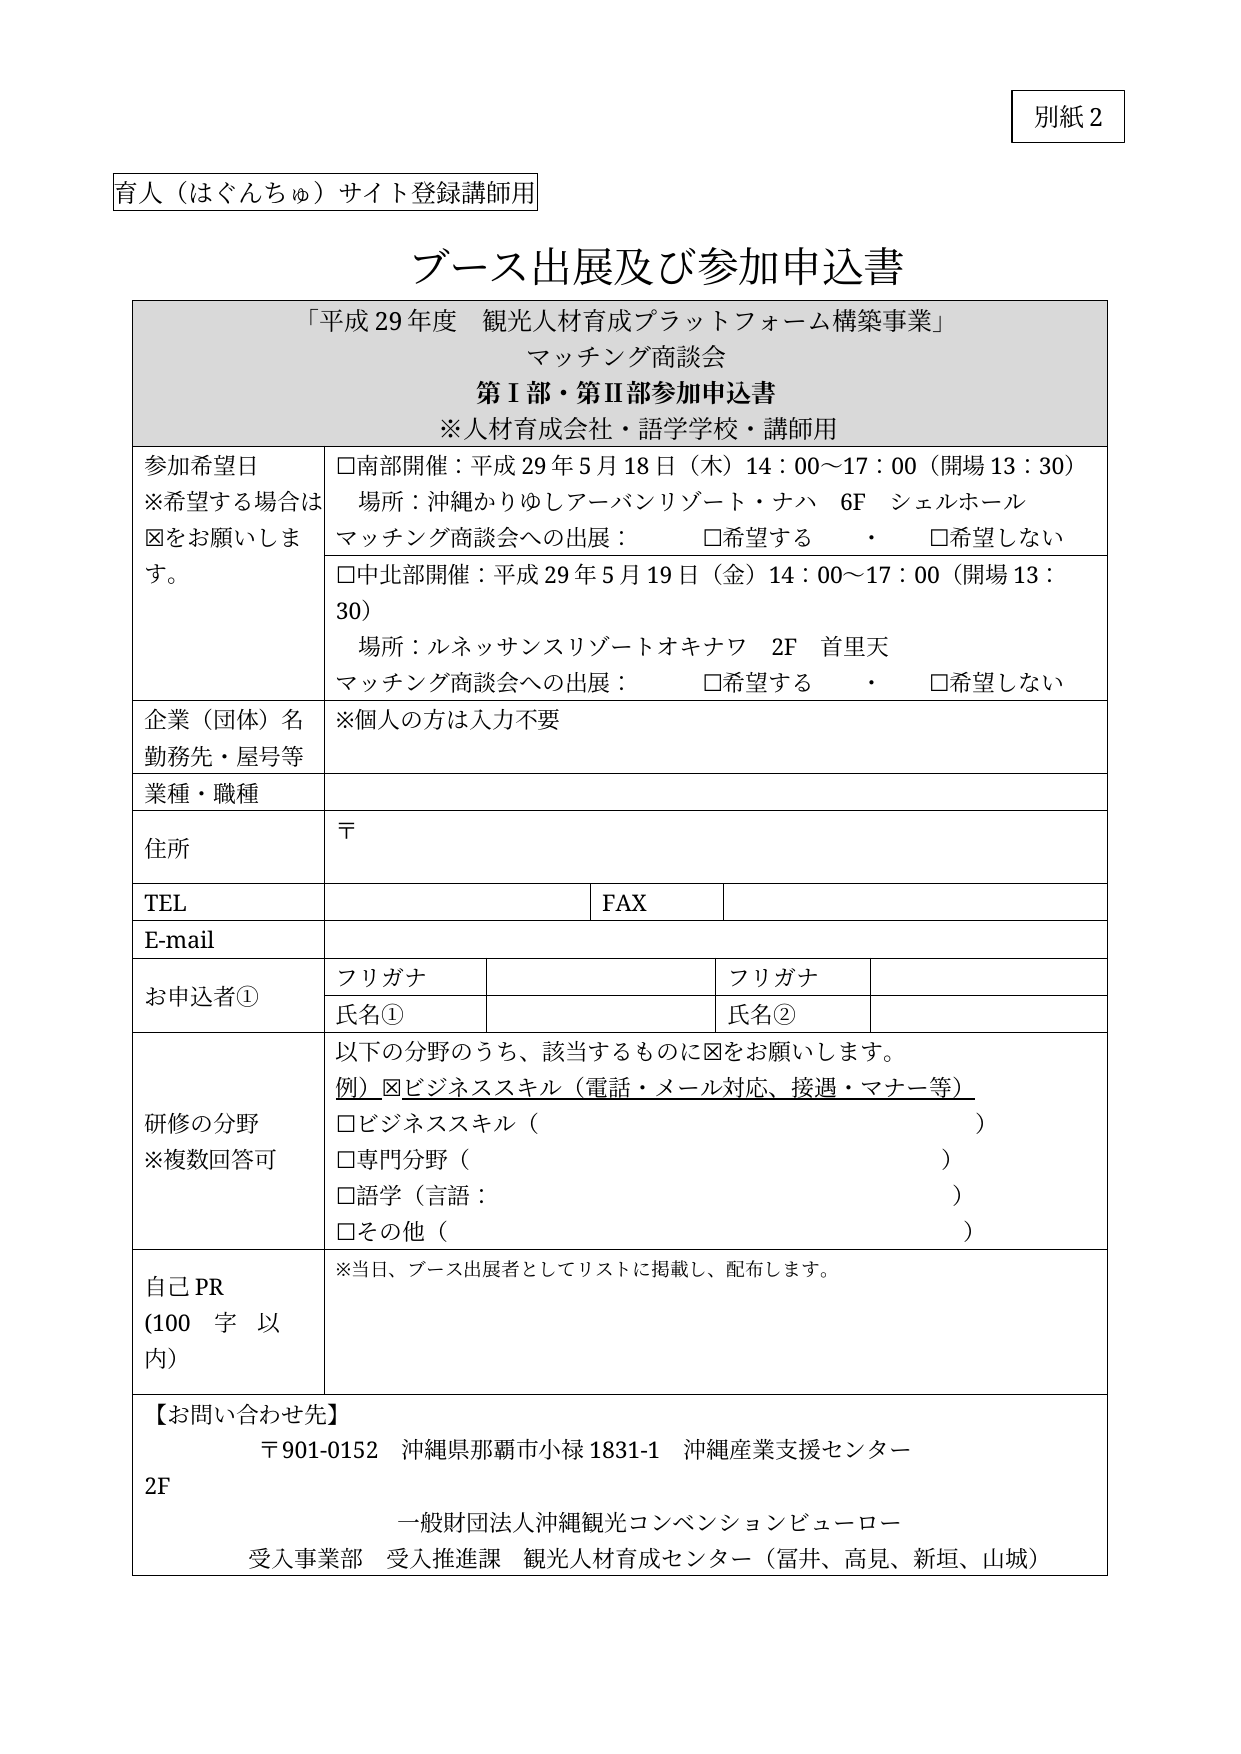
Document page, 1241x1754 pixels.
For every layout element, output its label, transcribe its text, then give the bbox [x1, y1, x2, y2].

table_cell [325, 774, 1107, 810]
table_cell ※個人の方は入力不要 [325, 701, 1107, 773]
table_cell フリガナ [325, 959, 486, 994]
table_cell TEL [133, 884, 324, 920]
table_cell E-mail [133, 921, 324, 957]
table_cell [871, 959, 1107, 994]
table_cell 参加希望日 ※希望する場合は☒をお願いします。 [133, 447, 324, 700]
table_cell 氏名① [325, 996, 486, 1032]
table_cell 自己PR (100字以内） [133, 1250, 324, 1394]
table_header 「平成29年度 観光人材育成プラットフォーム構築事業」 マッチング商談会 第Ⅰ部・第Ⅱ部参加申込書 ※人材育成会社・語学学校・講師用 [133, 301, 1107, 446]
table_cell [133, 1395, 1107, 1575]
table_cell 氏名② [716, 996, 870, 1032]
text 育人（はぐんちゅ）サイト登録講師用 [112, 156, 1202, 228]
table_cell [325, 921, 1107, 957]
table_cell [487, 996, 715, 1032]
table_cell ※当日、ブース出展者としてリストに掲載し、配布します。 [325, 1250, 1107, 1394]
table_cell 住所 [133, 811, 324, 883]
table_cell [325, 884, 590, 920]
table_cell [724, 884, 1107, 920]
table_cell 研修の分野 ※複数回答可 [133, 1033, 324, 1249]
table_cell 〒 [325, 811, 1107, 883]
table_cell 以下の分野のうち、該当するものに☒をお願いします。 例）☒ビジネススキル（電話・メール対応、接遇・マナー等） ビジネススキル（ ） 専門分野（ ） 語学（言語： ） その他（ ） [325, 1033, 1107, 1249]
table_cell 南部開催：平成29年5月18日（木）14：00～17：00（開場13：30） 場所：沖縄かりゆしアーバンリゾート・ナハ 6F シェルホール マッチング商談会への出展： 希望する ・ 希望しない [325, 447, 1107, 555]
text ブース出展及び参加申込書 [112, 228, 1202, 300]
table_cell FAX [591, 884, 723, 920]
table_cell [871, 996, 1107, 1032]
table_cell フリガナ [716, 959, 870, 994]
table_cell お申込者① [133, 959, 324, 1032]
table_cell [487, 959, 715, 994]
table_cell 中北部開催：平成29年5月19日（金）14：00～17：00（開場13：30） 場所：ルネッサンスリゾートオキナワ 2F 首里天 マッチング商談会への出展： 希望する ・ 希望しない [325, 556, 1107, 700]
table_cell 企業（団体）名 勤務先・屋号等 [133, 701, 324, 773]
table_cell 業種・職種 [133, 774, 324, 810]
